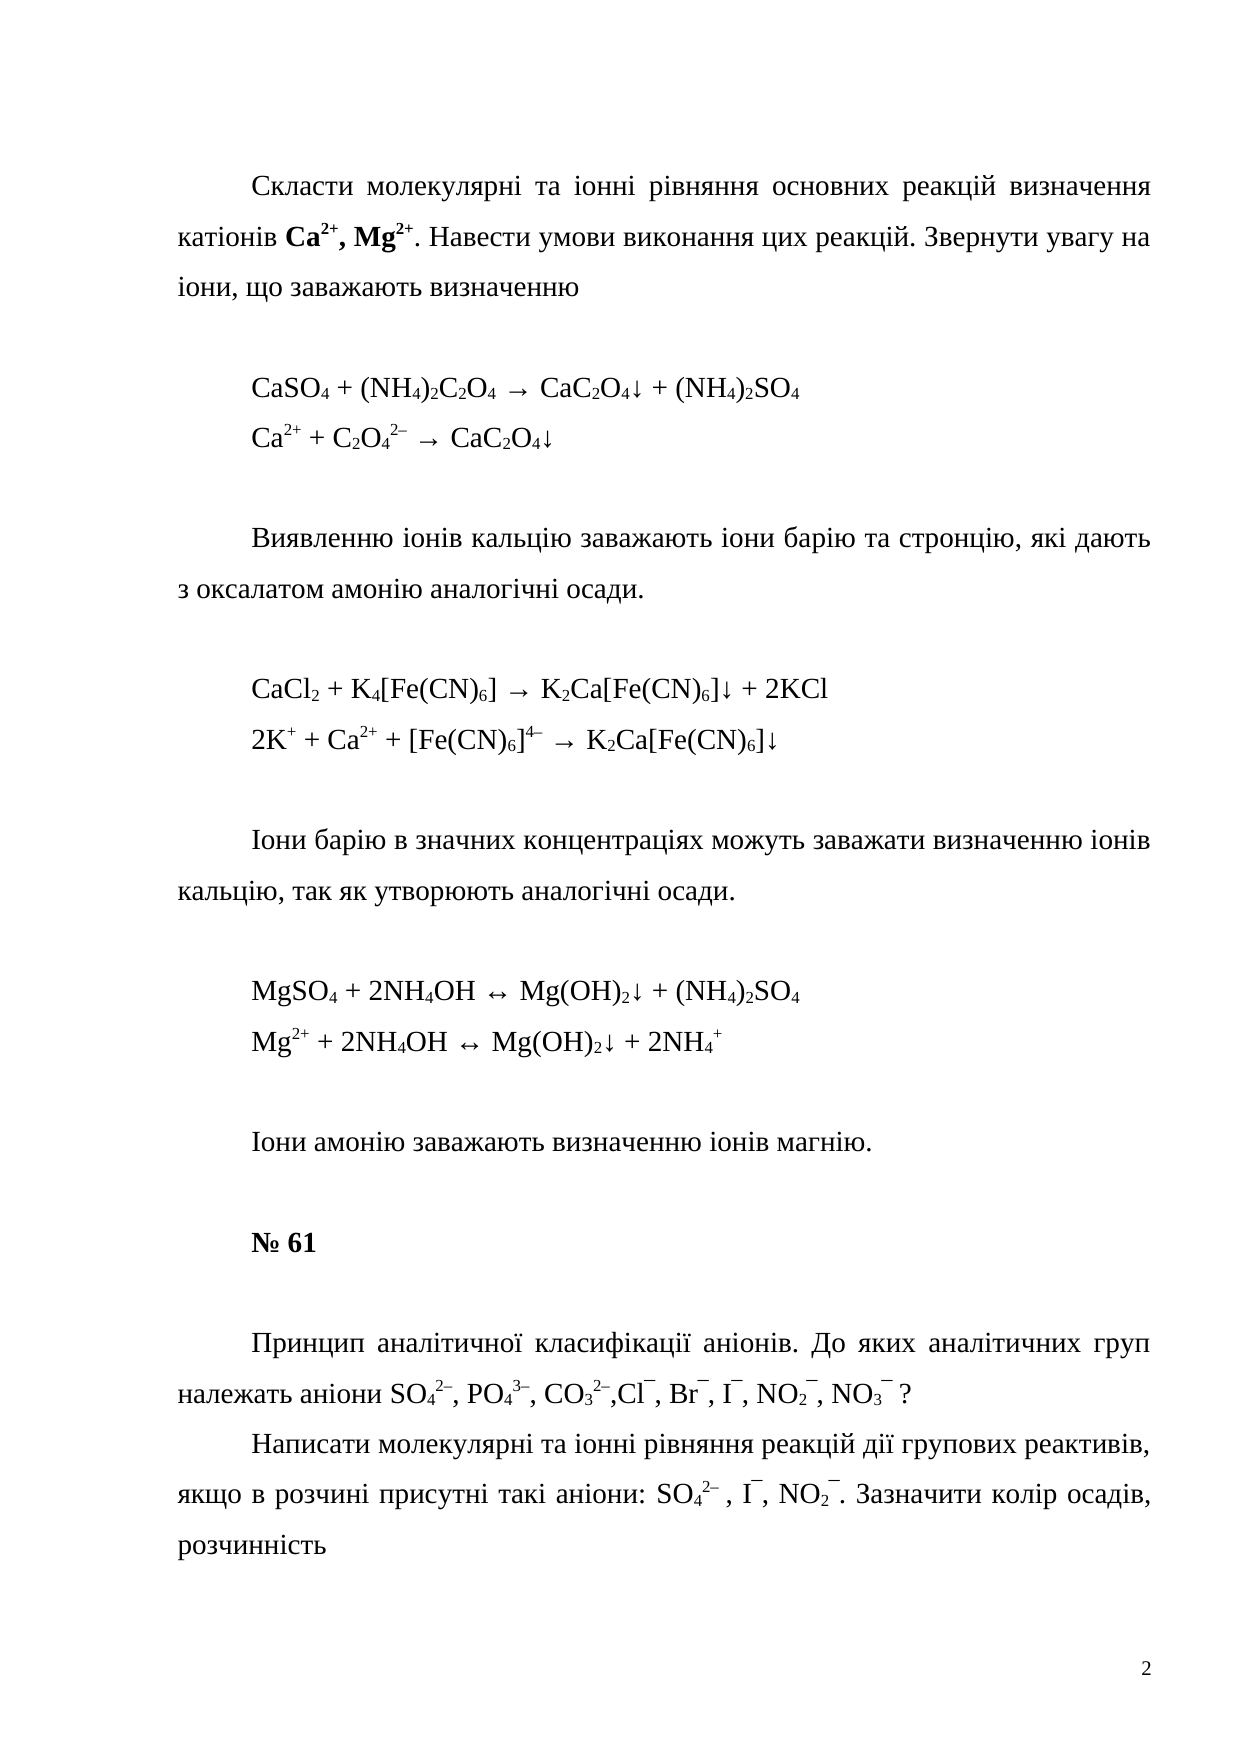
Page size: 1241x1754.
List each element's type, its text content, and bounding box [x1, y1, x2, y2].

text 2K+ + Ca2+ + [Fe(CN)6]4– → K2Ca[Fe(CN)6]↓ [177, 722, 1152, 755]
text Іони амонію заважають визначенню іонів магнію. [177, 1124, 1152, 1158]
text Ca2+ + C2O42– → CaC2O4↓ [177, 420, 1152, 453]
text Виявленню іонів кальцію заважають іони барію та стронцію, які дають з оксалатом амонію аналогічні осади. [177, 521, 1152, 604]
text Принцип аналітичної класифікації аніонів. До яких аналітичних груп належать аніони SO42–, PO43–, CO32–,Cl‾, Br‾, I‾, NO2‾, NO3‾ ? [177, 1326, 1152, 1409]
text MgSO4 + 2NH4OH ↔ Mg(OH)2↓ + (NH4)2SO4 [177, 973, 1152, 1007]
text Скласти молекулярні та іонні рівняння основних реакцій визначення катіонів Ca2+, Mg2+. Навести умови виконання цих реакцій. Звернути увагу на іони, що заважають визначенню [177, 168, 1152, 303]
text Mg2+ + 2NH4OH ↔ Mg(OH)2↓ + 2NH4+ [177, 1024, 1152, 1057]
text Написати молекулярні та іонні рівняння реакцій дії групових реактивів, якщо в розчині присутні такі аніони: SO42– , I‾, NO2‾. Зазначити колір осадів, розчинність [177, 1426, 1152, 1560]
text CaCl2 + K4[Fe(CN)6] → K2Ca[Fe(CN)6]↓ + 2KCl [177, 672, 1152, 705]
text № 61 [177, 1225, 1152, 1258]
text Іони барію в значних концентраціях можуть заважати визначенню іонів кальцію, так як утворюють аналогічні осади. [177, 822, 1152, 906]
text CaSO4 + (NH4)2C2O4 → CaC2O4↓ + (NH4)2SO4 [177, 370, 1152, 403]
